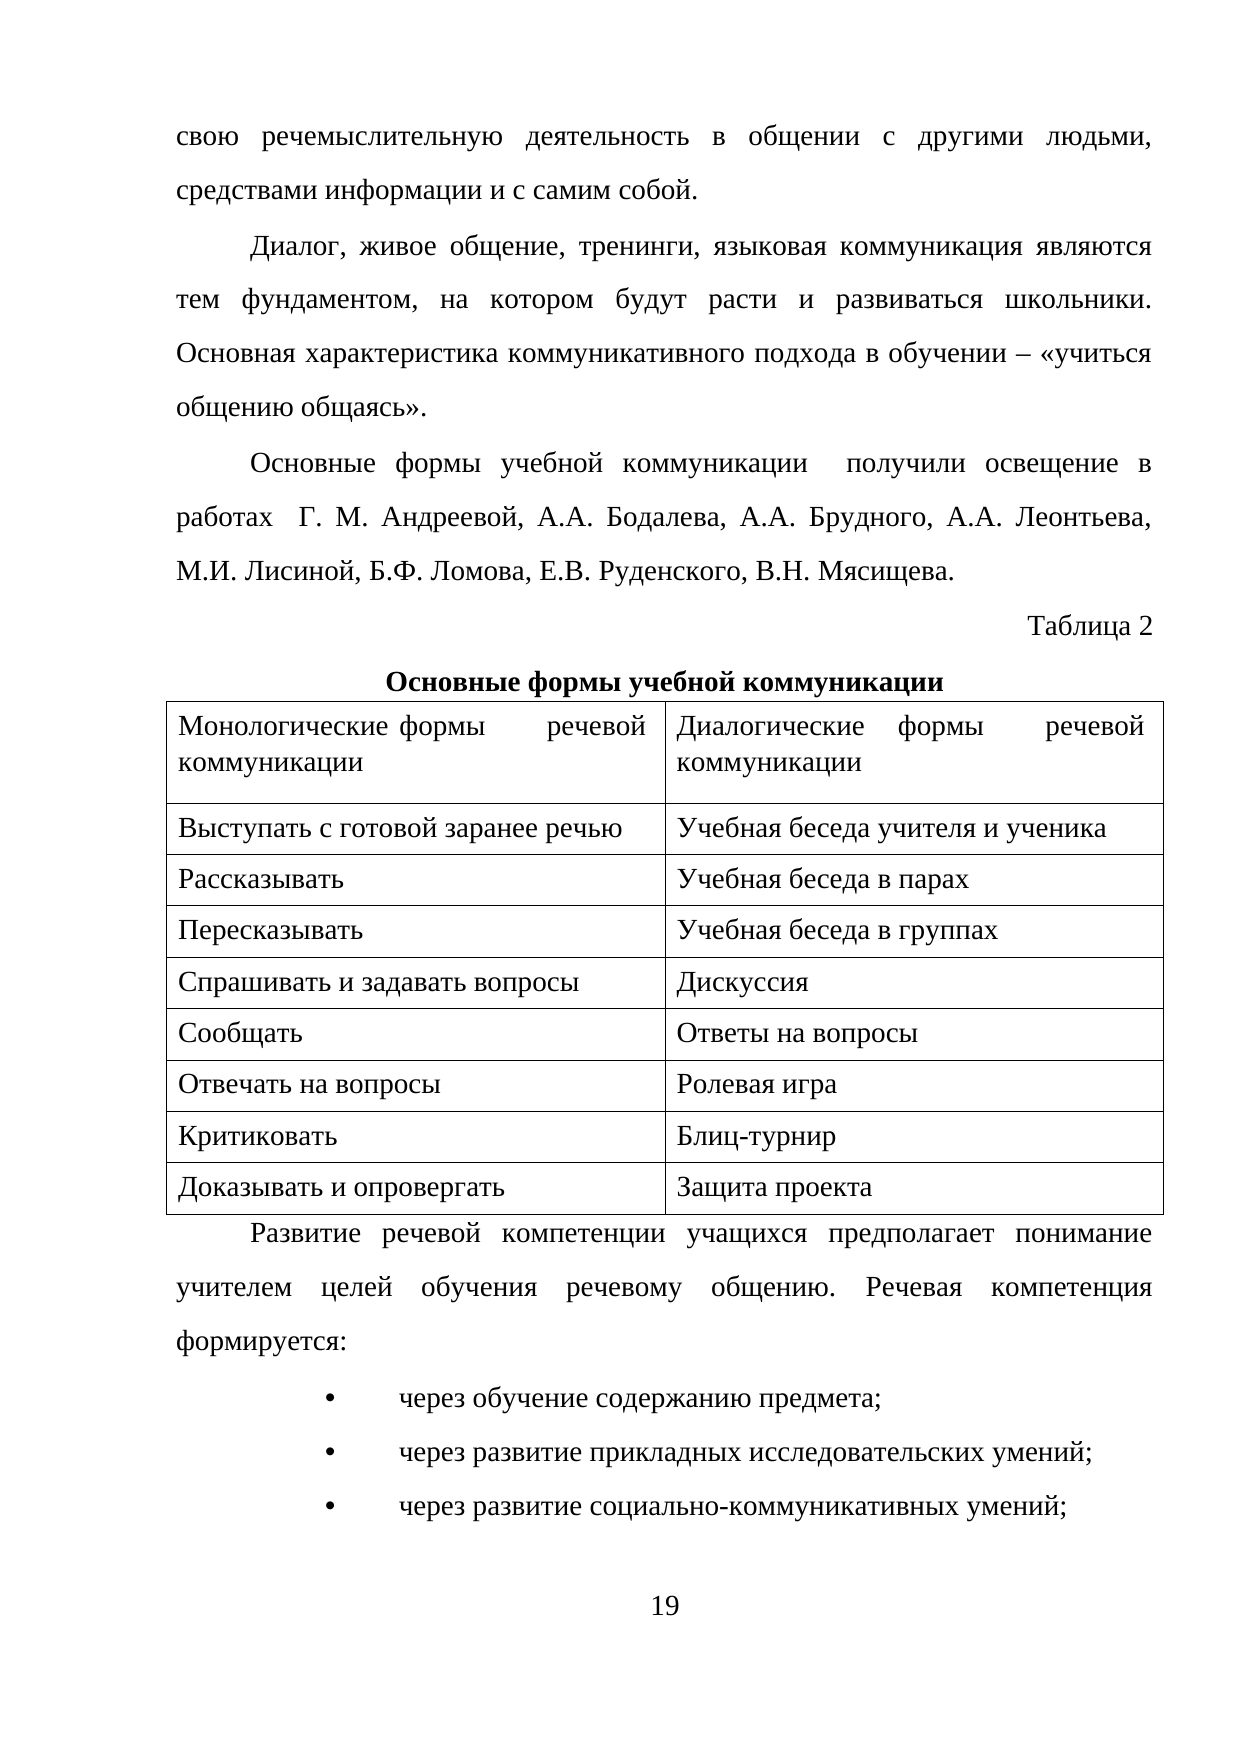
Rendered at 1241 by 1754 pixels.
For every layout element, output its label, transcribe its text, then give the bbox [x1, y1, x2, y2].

table_cell Учебная беседа в парах [666, 855, 1163, 905]
table_cell Дискуссия [666, 958, 1163, 1008]
table_cell Выступать с готовой заранее речью [167, 804, 665, 854]
table_cell Пересказывать [167, 906, 665, 957]
table_cell Сообщать [167, 1009, 665, 1059]
table_cell Учебная беседа в группах [666, 906, 1163, 957]
table_cell Отвечать на вопросы [167, 1061, 665, 1111]
table_cell Учебная беседа учителя и ученика [666, 804, 1163, 854]
list через развитие социально-коммуникативных умений; [251, 1487, 1153, 1521]
table_cell Критиковать [167, 1112, 665, 1162]
table_cell Ответы на вопросы [666, 1009, 1163, 1059]
table_cell Доказывать и опровергать [167, 1163, 665, 1214]
list через обучение содержанию предмета; [251, 1380, 1153, 1414]
text Основные формы учебной коммуникации получили освещение в работах Г. М. Андреевой, А.А. Бодалева, А.А. Брудного, А.А. Леонтьева, М.И. Лисиной, Б.Ф. Ломова, Е.В. Руденского, В.Н. Мясищева. [176, 445, 1153, 586]
subtitle Основные формы учебной коммуникации [385, 664, 1159, 698]
table_header Диалогические формы речевой коммуникации [666, 702, 1163, 802]
text Развитие речевой компетенции учащихся предполагает понимание учителем целей обучения речевому общению. Речевая компетенция формируется: [176, 1215, 1153, 1356]
text Диалог, живое общение, тренинги, языковая коммуникация являются тем фундаментом, на котором будут расти и развиваться школьники. Основная характеристика коммуникативного подхода в обучении – «учиться общению общаясь». [176, 228, 1153, 423]
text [176, 118, 1153, 206]
text Таблица 2 [177, 608, 1153, 642]
table_cell Рассказывать [167, 855, 665, 905]
table_cell Защита проекта [666, 1163, 1163, 1214]
table_cell Спрашивать и задавать вопросы [167, 958, 665, 1008]
list через развитие прикладных исследовательских умений; [251, 1434, 1153, 1468]
table_cell Ролевая игра [666, 1061, 1163, 1111]
table_cell Блиц-турнир [666, 1112, 1163, 1162]
table_header Монологические формы речевой коммуникации [167, 702, 665, 802]
